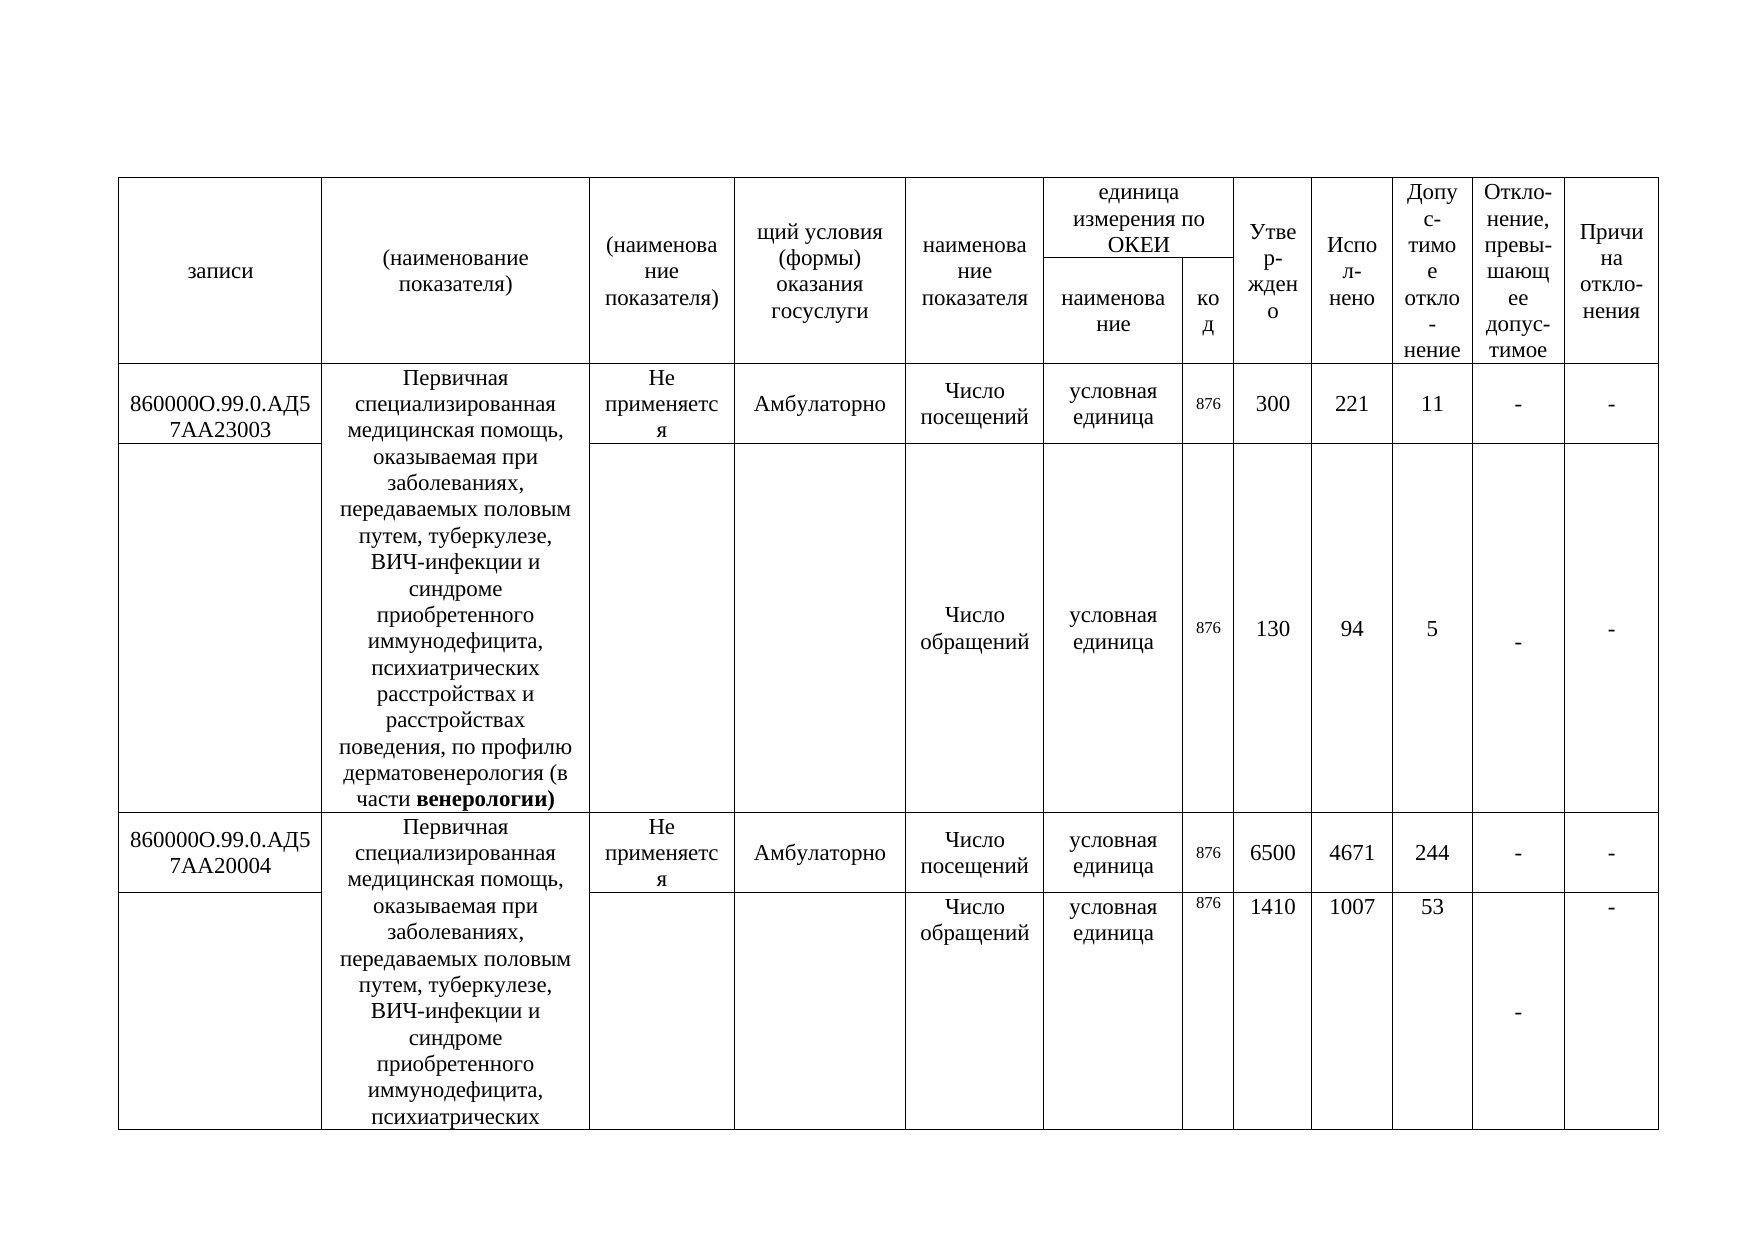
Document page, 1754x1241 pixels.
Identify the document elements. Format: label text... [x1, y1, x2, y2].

table_cell 130 [1234, 444, 1311, 812]
table_cell 876 [1183, 813, 1233, 892]
table_cell - [1473, 364, 1564, 443]
table_cell (наименование показателя) [322, 178, 589, 363]
table_cell Первичная специализированная медицинская помощь, оказываемая при заболеваниях, передаваемых половым путем, туберкулезе, ВИЧ-инфекции и синдроме приобретенного иммунодефицита, психиатрических расстройствах и расстройствах поведения, по профилю дерматовенерология (в части венерологии) [322, 364, 589, 812]
table_cell Число обращений [906, 444, 1043, 812]
table_cell 860000О.99.0.АД57АА20004 [119, 813, 321, 892]
table_cell Не применяется [590, 813, 734, 892]
table_cell Число обращений [906, 893, 1043, 1129]
table_cell условная единица [1044, 813, 1182, 892]
table_cell 1410 [1234, 893, 1311, 1129]
table_cell Причина откло-нения [1565, 178, 1658, 363]
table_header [119, 178, 321, 363]
table_cell (наименование показателя) [590, 178, 734, 363]
table_cell Испол-нено [1312, 178, 1392, 363]
table_cell 5 [1393, 444, 1472, 812]
table_cell 1007 [1312, 893, 1392, 1129]
table_cell - [1565, 444, 1658, 812]
table_cell 876 [1183, 893, 1233, 1129]
table_cell 244 [1393, 813, 1472, 892]
table_cell [119, 444, 321, 812]
table_cell Число посещений [906, 813, 1043, 892]
table_cell 4671 [1312, 813, 1392, 892]
table_cell [590, 893, 734, 1129]
table_cell Допус-тимое откло-нение [1393, 178, 1472, 363]
table_cell 6500 [1234, 813, 1311, 892]
table_cell условная единица [1044, 893, 1182, 1129]
table_cell Амбулаторно [735, 364, 905, 443]
table_cell - [1473, 813, 1564, 892]
table_cell 300 [1234, 364, 1311, 443]
table_cell Откло-нение, превы-шающее допус-тимое [1473, 178, 1564, 363]
table_cell - [1565, 364, 1658, 443]
table_cell наименование [1044, 258, 1182, 363]
table_cell 94 [1312, 444, 1392, 812]
table_cell [119, 893, 321, 1129]
table_cell 11 [1393, 364, 1472, 443]
table_cell условная единица [1044, 364, 1182, 443]
table_cell Первичная специализированная медицинская помощь, оказываемая при заболеваниях, передаваемых половым путем, туберкулезе, ВИЧ-инфекции и синдроме приобретенного иммунодефицита, психиатрических расстройствах и расстройствах поведения, по профилю Фтизиатрия [322, 813, 589, 1129]
table_cell единица измерения по ОКЕИ [1044, 178, 1233, 257]
table_cell условная единица [1044, 444, 1182, 812]
table_cell наименование показателя [906, 178, 1043, 363]
table_cell [735, 893, 905, 1129]
table_cell Утвер-ждено [1234, 178, 1311, 363]
table_cell - [1473, 893, 1564, 1129]
table_cell код [1183, 258, 1233, 363]
table_cell Амбулаторно [735, 813, 905, 892]
table_cell Число посещений [906, 364, 1043, 443]
table_cell 221 [1312, 364, 1392, 443]
table_cell - [1565, 893, 1658, 1129]
table_cell 53 [1393, 893, 1472, 1129]
table_cell - [1473, 444, 1564, 812]
table_cell Не применяется [590, 364, 734, 443]
table_cell 860000О.99.0.АД57АА23003 [119, 364, 321, 443]
table_cell 876 [1183, 364, 1233, 443]
table_cell - [1565, 813, 1658, 892]
table_cell [590, 444, 734, 812]
table_cell [735, 444, 905, 812]
table_cell 876 [1183, 444, 1233, 812]
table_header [735, 178, 905, 363]
